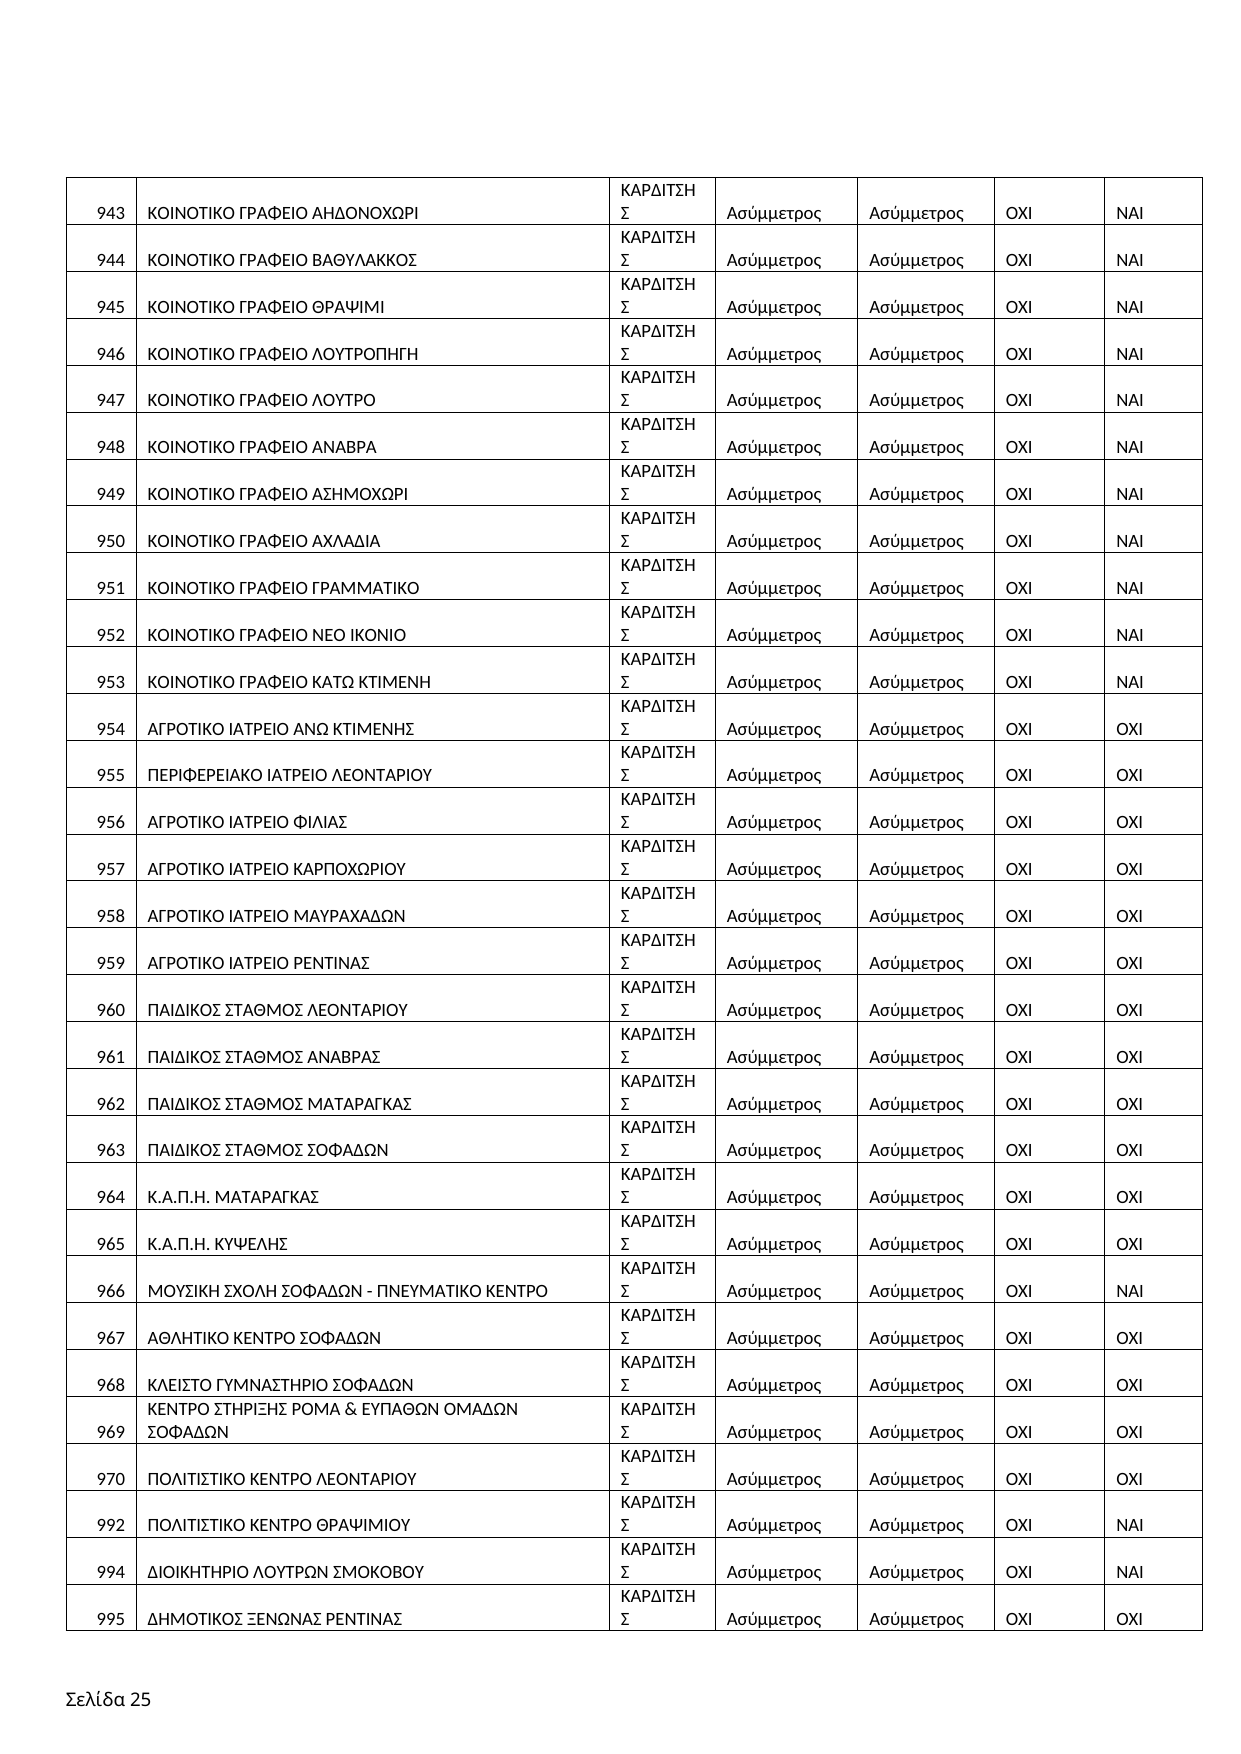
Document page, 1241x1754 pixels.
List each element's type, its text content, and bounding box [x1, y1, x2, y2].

table_cell Κ.Α.Π.Η. ΜΑΤΑΡΑΓΚΑΣ [137, 1163, 609, 1208]
table_cell 946 [67, 319, 136, 365]
table_cell NAI [1105, 225, 1202, 271]
table_cell Ασύμμετρος [858, 1538, 994, 1583]
table_cell Ασύμμετρος [716, 553, 857, 599]
table_cell OXI [1105, 1069, 1202, 1115]
table_cell 962 [67, 1069, 136, 1115]
table_cell NAI [1105, 506, 1202, 552]
table_cell 948 [67, 413, 136, 458]
table_cell Ασύμμετρος [716, 178, 857, 224]
table_cell Ασύμμετρος [716, 1491, 857, 1537]
table_cell 992 [67, 1491, 136, 1537]
table_cell OXI [995, 553, 1104, 599]
table_cell 957 [67, 835, 136, 880]
table_cell 966 [67, 1256, 136, 1302]
table_cell Ασύμμετρος [858, 694, 994, 740]
table_cell ΑΓΡΟΤΙΚΟ ΙΑΤΡΕΙΟ ΚΑΡΠΟΧΩΡΙΟΥ [137, 835, 609, 880]
table_cell Ασύμμετρος [858, 1116, 994, 1162]
table_cell ΚΟΙΝΟΤΙΚΟ ΓΡΑΦΕΙΟ ΒΑΘΥΛΑΚΚΟΣ [137, 225, 609, 271]
table_cell ΚΑΡΔΙΤΣΗΣ [610, 1163, 715, 1208]
table_cell OXI [995, 835, 1104, 880]
table_cell ΑΓΡΟΤΙΚΟ ΙΑΤΡΕΙΟ ΦΙΛΙΑΣ [137, 788, 609, 833]
table_cell Ασύμμετρος [716, 835, 857, 880]
table_cell ΚΑΡΔΙΤΣΗΣ [610, 600, 715, 646]
table_cell Ασύμμετρος [858, 647, 994, 693]
table_cell OXI [1105, 1585, 1202, 1630]
table_cell OXI [995, 1116, 1104, 1162]
table_cell 952 [67, 600, 136, 646]
table_cell 968 [67, 1350, 136, 1396]
table_cell Ασύμμετρος [716, 1210, 857, 1255]
table_cell OXI [1105, 694, 1202, 740]
table_cell ΠΑΙΔΙΚΟΣ ΣΤΑΘΜΟΣ ΛΕΟΝΤΑΡΙΟΥ [137, 975, 609, 1021]
table_cell Ασύμμετρος [716, 1350, 857, 1396]
table_cell ΚΟΙΝΟΤΙΚΟ ΓΡΑΦΕΙΟ ΛΟΥΤΡΟ [137, 366, 609, 412]
table_cell ΚΑΡΔΙΤΣΗΣ [610, 1397, 715, 1443]
table_cell ΑΓΡΟΤΙΚΟ ΙΑΤΡΕΙΟ ΜΑΥΡΑΧΑΔΩΝ [137, 881, 609, 927]
table_cell Ασύμμετρος [858, 1585, 994, 1630]
table_cell ΚΑΡΔΙΤΣΗΣ [610, 881, 715, 927]
table_cell OXI [995, 600, 1104, 646]
table_cell NAI [1105, 178, 1202, 224]
table_cell NAI [1105, 600, 1202, 646]
table_cell OXI [1105, 928, 1202, 974]
table_cell 965 [67, 1210, 136, 1255]
table_cell Ασύμμετρος [716, 1116, 857, 1162]
table_cell OXI [995, 1163, 1104, 1208]
table_cell ΚΑΡΔΙΤΣΗΣ [610, 1444, 715, 1490]
table_cell Ασύμμετρος [716, 1022, 857, 1068]
table_cell Ασύμμετρος [858, 366, 994, 412]
table_cell Ασύμμετρος [858, 788, 994, 833]
table_cell Ασύμμετρος [858, 600, 994, 646]
table_cell 958 [67, 881, 136, 927]
table_cell ΚΑΡΔΙΤΣΗΣ [610, 1256, 715, 1302]
table_cell Ασύμμετρος [858, 1256, 994, 1302]
table_cell Ασύμμετρος [858, 272, 994, 318]
table_cell Ασύμμετρος [858, 1303, 994, 1349]
table_cell 945 [67, 272, 136, 318]
table_cell NAI [1105, 460, 1202, 505]
table_cell Ασύμμετρος [858, 975, 994, 1021]
table_cell ΚΑΡΔΙΤΣΗΣ [610, 694, 715, 740]
table_cell ΠΑΙΔΙΚΟΣ ΣΤΑΘΜΟΣ ΣΟΦΑΔΩΝ [137, 1116, 609, 1162]
table_cell ΔΗΜΟΤΙΚΟΣ ΞΕΝΩΝΑΣ ΡΕΝΤΙΝΑΣ [137, 1585, 609, 1630]
table_cell OXI [995, 881, 1104, 927]
table_cell Ασύμμετρος [858, 225, 994, 271]
table_cell ΚΑΡΔΙΤΣΗΣ [610, 272, 715, 318]
table_cell Κ.Α.Π.Η. ΚΥΨΕΛΗΣ [137, 1210, 609, 1255]
table_cell Ασύμμετρος [716, 975, 857, 1021]
table_cell NAI [1105, 272, 1202, 318]
table_cell OXI [995, 506, 1104, 552]
table_cell OXI [995, 413, 1104, 458]
table_cell ΚΑΡΔΙΤΣΗΣ [610, 413, 715, 458]
table_cell ΚΟΙΝΟΤΙΚΟ ΓΡΑΦΕΙΟ ΑΧΛΑΔΙΑ [137, 506, 609, 552]
table_cell Ασύμμετρος [858, 553, 994, 599]
table_cell OXI [1105, 741, 1202, 787]
table_cell ΚΑΡΔΙΤΣΗΣ [610, 788, 715, 833]
table_cell Ασύμμετρος [716, 366, 857, 412]
table_cell ΚΑΡΔΙΤΣΗΣ [610, 553, 715, 599]
table_cell ΚΟΙΝΟΤΙΚΟ ΓΡΑΦΕΙΟ ΚΑΤΩ ΚΤΙΜΕΝΗ [137, 647, 609, 693]
table_cell ΚΟΙΝΟΤΙΚΟ ΓΡΑΦΕΙΟ ΑΣΗΜΟΧΩΡΙ [137, 460, 609, 505]
table_cell Ασύμμετρος [858, 1163, 994, 1208]
table_cell ΚΑΡΔΙΤΣΗΣ [610, 319, 715, 365]
table_cell Ασύμμετρος [716, 413, 857, 458]
table_cell Ασύμμετρος [858, 413, 994, 458]
table_cell ΚΑΡΔΙΤΣΗΣ [610, 1350, 715, 1396]
table_cell 995 [67, 1585, 136, 1630]
table_cell Ασύμμετρος [858, 928, 994, 974]
table_cell Ασύμμετρος [858, 1210, 994, 1255]
table_cell OXI [995, 1210, 1104, 1255]
table_cell 956 [67, 788, 136, 833]
table_cell OXI [995, 788, 1104, 833]
table_cell ΚΟΙΝΟΤΙΚΟ ΓΡΑΦΕΙΟ ΑΗΔΟΝΟΧΩΡΙ [137, 178, 609, 224]
table_cell ΠΕΡΙΦΕΡΕΙΑΚΟ ΙΑΤΡΕΙΟ ΛΕΟΝΤΑΡΙΟΥ [137, 741, 609, 787]
table_cell ΚΑΡΔΙΤΣΗΣ [610, 741, 715, 787]
table_cell OXI [1105, 1444, 1202, 1490]
table_cell NAI [1105, 1491, 1202, 1537]
table_cell Ασύμμετρος [716, 225, 857, 271]
table_cell ΑΓΡΟΤΙΚΟ ΙΑΤΡΕΙΟ ΡΕΝΤΙΝΑΣ [137, 928, 609, 974]
table_cell ΚΑΡΔΙΤΣΗΣ [610, 366, 715, 412]
table_cell Ασύμμετρος [716, 1303, 857, 1349]
table_cell OXI [995, 1069, 1104, 1115]
table_cell ΚΟΙΝΟΤΙΚΟ ΓΡΑΦΕΙΟ ΑΝΑΒΡΑ [137, 413, 609, 458]
table_cell ΚΟΙΝΟΤΙΚΟ ΓΡΑΦΕΙΟ ΓΡΑΜΜΑΤΙΚΟ [137, 553, 609, 599]
table_cell OXI [995, 975, 1104, 1021]
table_cell 953 [67, 647, 136, 693]
table_cell OXI [995, 319, 1104, 365]
table_cell 947 [67, 366, 136, 412]
table_cell Ασύμμετρος [716, 272, 857, 318]
table_cell ΚΑΡΔΙΤΣΗΣ [610, 178, 715, 224]
table_cell 964 [67, 1163, 136, 1208]
table_cell ΚΑΡΔΙΤΣΗΣ [610, 647, 715, 693]
table_cell Ασύμμετρος [716, 1163, 857, 1208]
table_cell ΚΑΡΔΙΤΣΗΣ [610, 506, 715, 552]
table_cell NAI [1105, 1256, 1202, 1302]
table_cell 955 [67, 741, 136, 787]
table_cell Ασύμμετρος [858, 506, 994, 552]
table_cell 951 [67, 553, 136, 599]
table_cell 970 [67, 1444, 136, 1490]
table_cell ΚΑΡΔΙΤΣΗΣ [610, 460, 715, 505]
table_cell OXI [1105, 975, 1202, 1021]
table_cell OXI [995, 741, 1104, 787]
table_cell ΑΘΛΗΤΙΚΟ ΚΕΝΤΡΟ ΣΟΦΑΔΩΝ [137, 1303, 609, 1349]
table_cell 961 [67, 1022, 136, 1068]
table_cell Ασύμμετρος [858, 881, 994, 927]
table_cell Ασύμμετρος [716, 600, 857, 646]
table_cell Ασύμμετρος [716, 928, 857, 974]
table_cell OXI [1105, 1116, 1202, 1162]
table_cell ΚΟΙΝΟΤΙΚΟ ΓΡΑΦΕΙΟ ΘΡΑΨΙΜΙ [137, 272, 609, 318]
table_cell 960 [67, 975, 136, 1021]
table_cell NAI [1105, 413, 1202, 458]
table_cell Ασύμμετρος [716, 1585, 857, 1630]
table_cell Ασύμμετρος [858, 1350, 994, 1396]
table_cell OXI [1105, 1303, 1202, 1349]
table_cell Ασύμμετρος [716, 788, 857, 833]
table_cell OXI [995, 1256, 1104, 1302]
table_cell ΚΟΙΝΟΤΙΚΟ ΓΡΑΦΕΙΟ ΝΕΟ ΙΚΟΝΙΟ [137, 600, 609, 646]
table_cell OXI [995, 460, 1104, 505]
table_cell NAI [1105, 366, 1202, 412]
table_cell OXI [995, 1022, 1104, 1068]
table_cell Ασύμμετρος [716, 506, 857, 552]
table_cell ΠΟΛΙΤΙΣΤΙΚΟ ΚΕΝΤΡΟ ΛΕΟΝΤΑΡΙΟΥ [137, 1444, 609, 1490]
table_cell Ασύμμετρος [858, 1397, 994, 1443]
table_cell Ασύμμετρος [716, 647, 857, 693]
table_cell Ασύμμετρος [858, 835, 994, 880]
table_cell ΚΑΡΔΙΤΣΗΣ [610, 1538, 715, 1583]
table_cell ΚΑΡΔΙΤΣΗΣ [610, 835, 715, 880]
table_cell Ασύμμετρος [858, 741, 994, 787]
table_cell OXI [995, 1538, 1104, 1583]
table_cell Ασύμμετρος [858, 1444, 994, 1490]
table_cell OXI [1105, 1397, 1202, 1443]
table_cell OXI [1105, 1210, 1202, 1255]
table_cell 943 [67, 178, 136, 224]
table_cell Ασύμμετρος [858, 1069, 994, 1115]
table_cell ΚΑΡΔΙΤΣΗΣ [610, 1491, 715, 1537]
table_cell OXI [995, 1397, 1104, 1443]
table_cell OXI [1105, 1022, 1202, 1068]
table_cell ΚΛΕΙΣΤΟ ΓΥΜΝΑΣΤΗΡΙΟ ΣΟΦΑΔΩΝ [137, 1350, 609, 1396]
table_cell NAI [1105, 1538, 1202, 1583]
table_cell OXI [995, 1350, 1104, 1396]
table_cell 944 [67, 225, 136, 271]
table_cell OXI [995, 1444, 1104, 1490]
table_cell Ασύμμετρος [858, 1491, 994, 1537]
table_cell 969 [67, 1397, 136, 1443]
table_cell Ασύμμετρος [858, 319, 994, 365]
table_cell ΔΙΟΙΚΗΤΗΡΙΟ ΛΟΥΤΡΩΝ ΣΜΟΚΟΒΟΥ [137, 1538, 609, 1583]
table_cell OXI [995, 694, 1104, 740]
table_cell ΑΓΡΟΤΙΚΟ ΙΑΤΡΕΙΟ ΑΝΩ ΚΤΙΜΕΝΗΣ [137, 694, 609, 740]
table_cell NAI [1105, 553, 1202, 599]
table_cell ΚΑΡΔΙΤΣΗΣ [610, 1022, 715, 1068]
table_cell Ασύμμετρος [716, 741, 857, 787]
table_cell NAI [1105, 647, 1202, 693]
table_cell Ασύμμετρος [716, 1256, 857, 1302]
table_cell ΜΟΥΣΙΚΗ ΣΧΟΛΗ ΣΟΦΑΔΩΝ - ΠΝΕΥΜΑΤΙΚΟ ΚΕΝΤΡΟ [137, 1256, 609, 1302]
table_cell Ασύμμετρος [716, 881, 857, 927]
table_cell OXI [995, 928, 1104, 974]
table_cell ΚΑΡΔΙΤΣΗΣ [610, 1210, 715, 1255]
table_cell Ασύμμετρος [858, 460, 994, 505]
table_cell OXI [1105, 788, 1202, 833]
table_cell Ασύμμετρος [716, 1444, 857, 1490]
table_cell 954 [67, 694, 136, 740]
table_cell ΠΟΛΙΤΙΣΤΙΚΟ ΚΕΝΤΡΟ ΘΡΑΨΙΜΙΟΥ [137, 1491, 609, 1537]
table_cell OXI [1105, 835, 1202, 880]
table_cell Ασύμμετρος [716, 694, 857, 740]
table_cell OXI [1105, 881, 1202, 927]
table_cell NAI [1105, 319, 1202, 365]
table_cell OXI [995, 225, 1104, 271]
table_cell ΚΑΡΔΙΤΣΗΣ [610, 1069, 715, 1115]
table_cell ΠΑΙΔΙΚΟΣ ΣΤΑΘΜΟΣ ΜΑΤΑΡΑΓΚΑΣ [137, 1069, 609, 1115]
table_cell Ασύμμετρος [716, 460, 857, 505]
table_cell Ασύμμετρος [716, 1538, 857, 1583]
table_cell ΚΑΡΔΙΤΣΗΣ [610, 928, 715, 974]
table_cell OXI [995, 1303, 1104, 1349]
table_cell OXI [995, 178, 1104, 224]
table_cell ΚΑΡΔΙΤΣΗΣ [610, 1303, 715, 1349]
table_cell ΚΑΡΔΙΤΣΗΣ [610, 225, 715, 271]
table_cell OXI [1105, 1163, 1202, 1208]
table_cell 967 [67, 1303, 136, 1349]
table_cell OXI [1105, 1350, 1202, 1396]
table_cell Ασύμμετρος [858, 1022, 994, 1068]
table_cell Ασύμμετρος [716, 1397, 857, 1443]
table_cell OXI [995, 272, 1104, 318]
table_cell ΚΑΡΔΙΤΣΗΣ [610, 1116, 715, 1162]
table_cell OXI [995, 647, 1104, 693]
table_cell Ασύμμετρος [716, 319, 857, 365]
table_cell ΚΟΙΝΟΤΙΚΟ ΓΡΑΦΕΙΟ ΛΟΥΤΡΟΠΗΓΗ [137, 319, 609, 365]
table_cell Ασύμμετρος [858, 178, 994, 224]
table_cell ΚΑΡΔΙΤΣΗΣ [610, 975, 715, 1021]
table_cell ΚΑΡΔΙΤΣΗΣ [610, 1585, 715, 1630]
table_cell Ασύμμετρος [716, 1069, 857, 1115]
table_cell 959 [67, 928, 136, 974]
table_cell ΚΕΝΤΡΟ ΣΤΗΡΙΞΗΣ ΡΟΜΑ & ΕΥΠΑΘΩΝ ΟΜΑΔΩΝ ΣΟΦΑΔΩΝ [137, 1397, 609, 1443]
table_cell OXI [995, 1491, 1104, 1537]
table_cell OXI [995, 366, 1104, 412]
table_cell 950 [67, 506, 136, 552]
table_cell 963 [67, 1116, 136, 1162]
table_cell ΠΑΙΔΙΚΟΣ ΣΤΑΘΜΟΣ ΑΝΑΒΡΑΣ [137, 1022, 609, 1068]
table_cell OXI [995, 1585, 1104, 1630]
table_cell 949 [67, 460, 136, 505]
table_cell 994 [67, 1538, 136, 1583]
